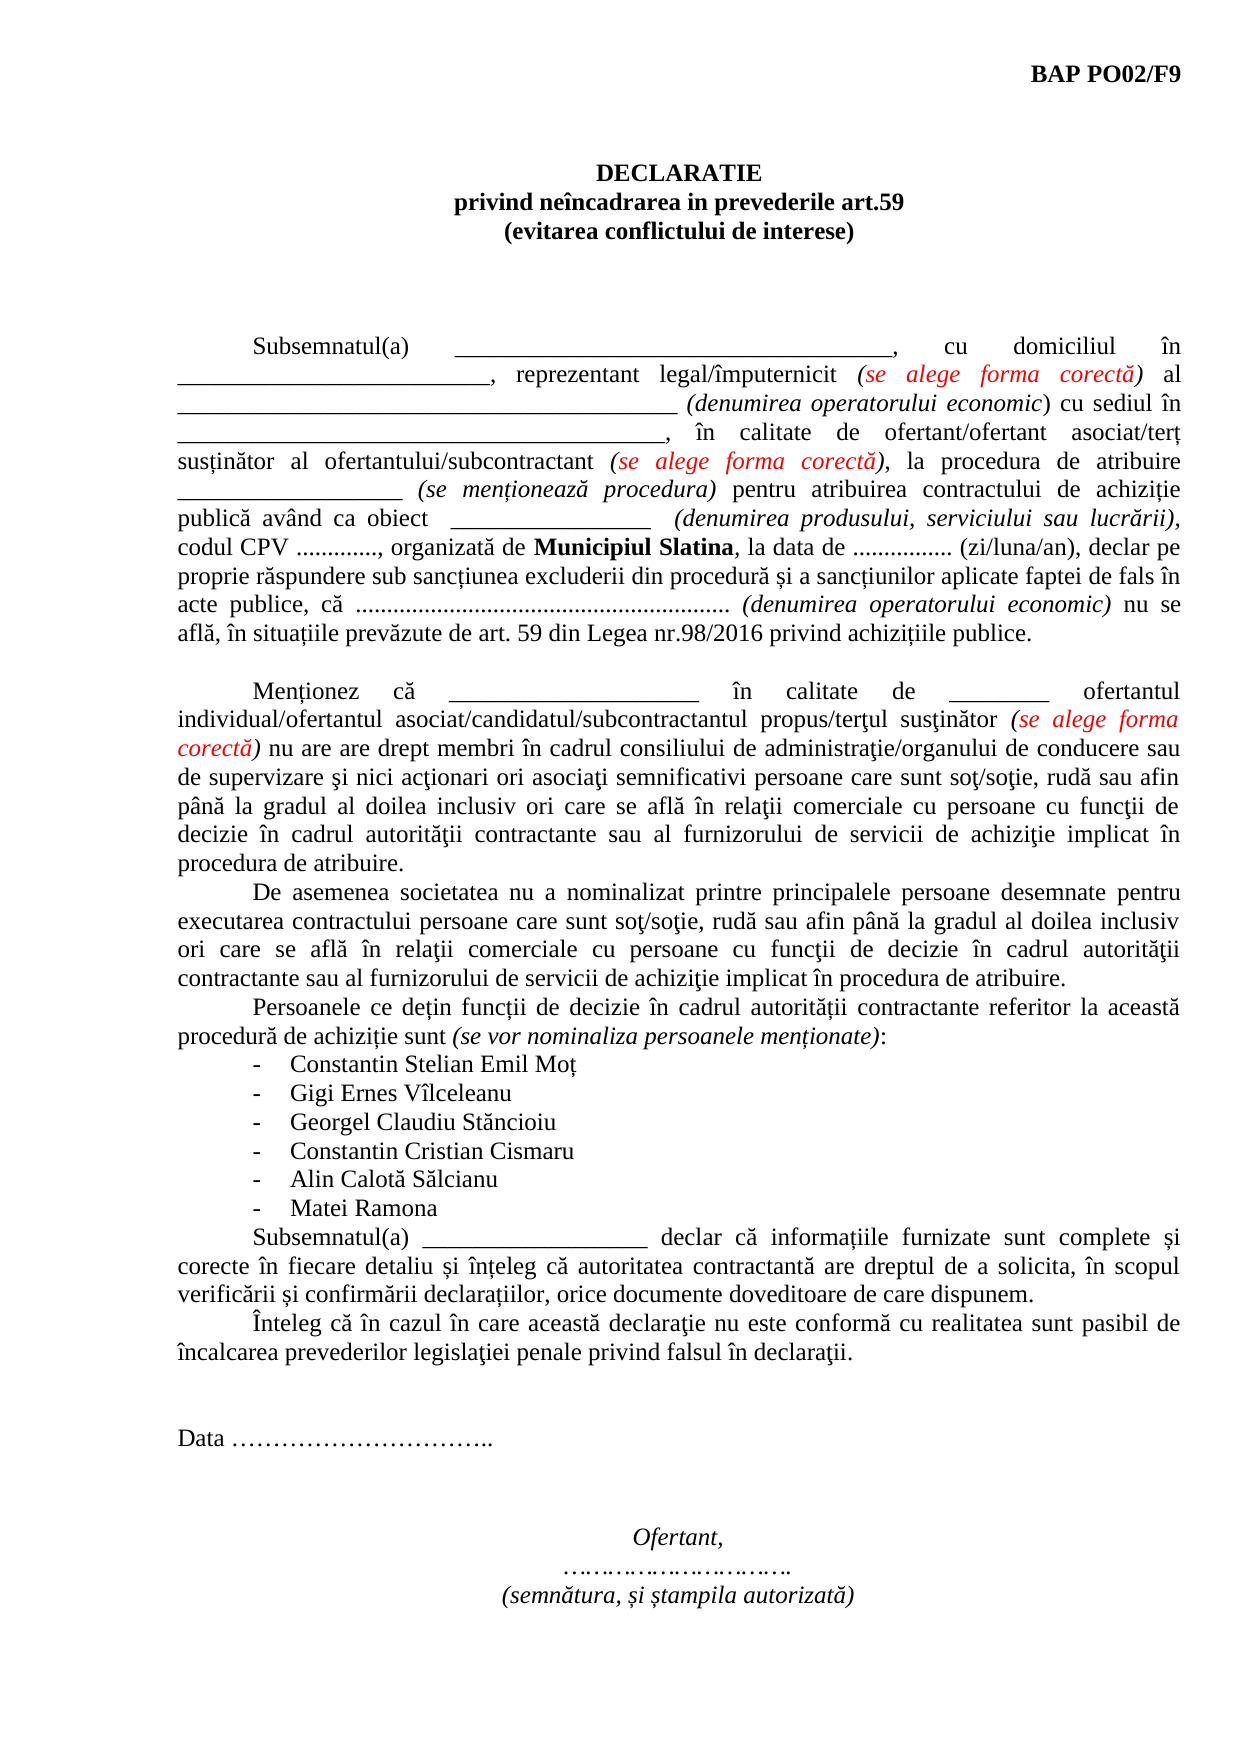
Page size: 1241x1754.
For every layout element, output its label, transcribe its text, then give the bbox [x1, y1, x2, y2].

text Ofertant, [177, 1522, 1181, 1551]
text De asemenea societatea nu a nominalizat printre principalele persoane desemnate pentru executarea contractului persoane care sunt soţ/soţie, rudă sau afin până la gradul al doilea inclusiv ori care se află în relaţii comerciale cu persoane cu funcţii de decizie în cadrul autorităţii contractante sau al furnizorului de servicii de achiziţie implicat în procedura de atribuire. [177, 877, 1181, 992]
text (evitarea conflictului de interese) [177, 216, 1181, 244]
text BAP PO02/F9 [177, 59, 1181, 88]
list Constantin Cristian Cismaru [252, 1136, 1181, 1164]
list Matei Ramona [252, 1193, 1181, 1222]
text Menționez că ____________________ în calitate de ________ ofertantul individual/ofertantul asociat/candidatul/subcontractantul propus/terţul susţinător (se alege forma corectă) nu are are drept membri în cadrul consiliului de administraţie/organului de conducere sau de supervizare şi nici acţionari ori asociaţi semnificativi persoane care sunt soţ/soţie, rudă sau afin până la gradul al doilea inclusiv ori care se află în relaţii comerciale cu persoane cu funcţii de decizie în cadrul autorităţii contractante sau al furnizorului de servicii de achiziţie implicat în procedura de atribuire. [177, 676, 1181, 877]
text (semnătura, și ștampila autorizată) [177, 1580, 1181, 1609]
text DECLARATIE [177, 158, 1181, 187]
text Persoanele ce dețin funcții de decizie în cadrul autorității contractante referitor la această procedură de achiziție sunt (se vor nominaliza persoanele menționate): [177, 992, 1181, 1049]
text …………………………. [177, 1551, 1181, 1580]
text privind neîncadrarea in prevederile art.59 [177, 187, 1181, 216]
list Gigi Ernes Vîlceleanu [252, 1078, 1181, 1107]
text Subsemnatul(a) __________________ declar că informațiile furnizate sunt complete și corecte în fiecare detaliu și înțeleg că autoritatea contractantă are dreptul de a solicita, în scopul verificării și confirmării declarațiilor, orice documente doveditoare de care dispunem. [177, 1222, 1181, 1308]
list Alin Calotă Sălcianu [252, 1164, 1181, 1193]
text Înteleg că în cazul în care această declaraţie nu este conformă cu realitatea sunt pasibil de încalcarea prevederilor legislaţiei penale privind falsul în declaraţii. [177, 1308, 1181, 1366]
text Data ………………………….. [177, 1423, 1181, 1452]
list Constantin Stelian Emil Moț [252, 1049, 1181, 1078]
text Subsemnatul(a) ___________________________________, cu domiciliul în _________________________, reprezentant legal/împuternicit (se alege forma corectă) al ________________________________________ (denumirea operatorului economic) cu sediul în _______________________________________, în calitate de ofertant/ofertant asociat/terț susținător al ofertantului/subcontractant (se alege forma corectă), la procedura de atribuire __________________ (se menționează procedura) pentru atribuirea contractului de achiziție publică având ca obiect ________________ (denumirea produsului, serviciului sau lucrării), codul CPV ............., organizată de Municipiul Slatina, la data de ................ (zi/luna/an), declar pe proprie răspundere sub sancțiunea excluderii din procedură și a sancțiunilor aplicate faptei de fals în acte publice, că ............................................................ (denumirea operatorului economic) nu se află, în situațiile prevăzute de art. 59 din Legea nr.98/2016 privind achizițiile publice. [177, 331, 1181, 647]
list Georgel Claudiu Stăncioiu [252, 1107, 1181, 1136]
